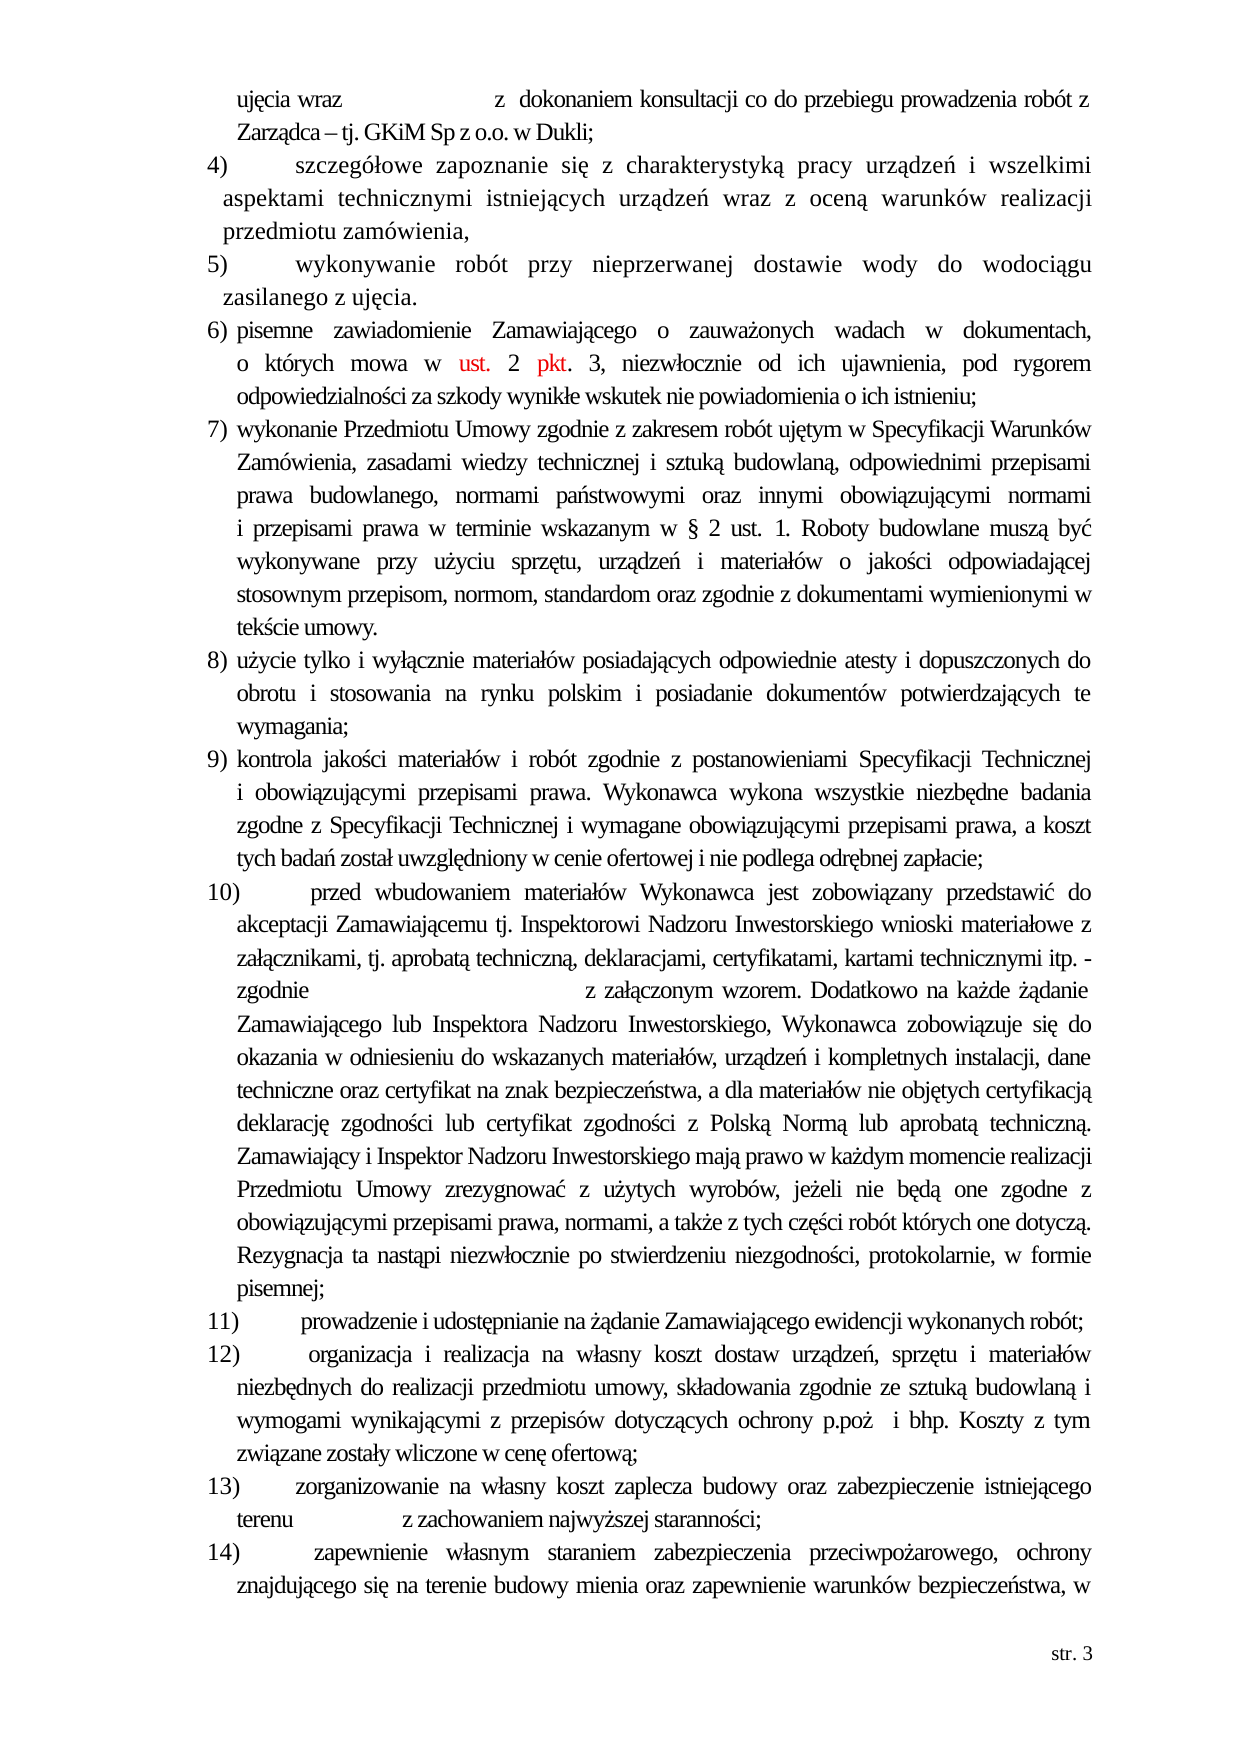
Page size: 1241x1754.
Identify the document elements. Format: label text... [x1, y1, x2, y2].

title przed wbudowaniem materiałów Wykonawca jest zobowiązany przedstawić do akceptacji Zamawiającemu tj. Inspektorowi Nadzoru Inwestorskiego wnioski materiałowe z załącznikami, tj. aprobatą techniczną, deklaracjami, certyfikatami, kartami technicznymi itp. - zgodnie z załączonym wzorem. Dodatkowo na każde żądanie Zamawiającego lub Inspektora Nadzoru Inwestorskiego, Wykonawca zobowiązuje się do okazania w odniesieniu do wskazanych materiałów, urządzeń i kompletnych instalacji, dane techniczne oraz certyfikat na znak bezpieczeństwa, a dla materiałów nie objętych certyfikacją deklarację zgodności lub certyfikat zgodności z Polską Normą lub aprobatą techniczną. Zamawiający i Inspektor Nadzoru Inwestorskiego mają prawo w każdym momencie realizacji Przedmiotu Umowy zrezygnować z użytych wyrobów, jeżeli nie będą one zgodne z obowiązującymi przepisami prawa, normami, a także z tych części robót których one dotyczą. Rezygnacja ta nastąpi niezwłocznie po stwierdzeniu niezgodności, protokolarnie, w formie pisemnej; [207, 877, 1092, 1302]
list wykonywanie robót przy nieprzerwanej dostawie wody do wodociągu zasilanego z ujęcia. [207, 249, 1092, 311]
list szczegółowe zapoznanie się z charakterystyką pracy urządzeń i wszelkimi aspektami technicznymi istniejących urządzeń wraz z oceną warunków realizacji przedmiotu zamówienia, [207, 150, 1092, 245]
title kontrola jakości materiałów i robót zgodnie z postanowieniami Specyfikacji Technicznej i obowiązującymi przepisami prawa. Wykonawca wykona wszystkie niezbędne badania zgodne z Specyfikacji Technicznej i wymagane obowiązującymi przepisami prawa, a koszt tych badań został uwzględniony w cenie ofertowej i nie podlega odrębnej zapłacie; [207, 744, 1092, 872]
title prowadzenie i udostępnianie na żądanie Zamawiającego ewidencji wykonanych robót; [207, 1306, 1092, 1334]
title użycie tylko i wyłącznie materiałów posiadających odpowiednie atesty i dopuszczonych do obrotu i stosowania na rynku polskim i posiadanie dokumentów potwierdzających te wymagania; [207, 645, 1092, 740]
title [207, 84, 1092, 146]
title zorganizowanie na własny koszt zaplecza budowy oraz zabezpieczenie istniejącego terenu z zachowaniem najwyższej staranności; [207, 1471, 1092, 1533]
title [207, 1537, 1092, 1599]
title pisemne zawiadomienie Zamawiającego o zauważonych wadach w dokumentach, o których mowa w ust. 2 pkt. 3, niezwłocznie od ich ujawnienia, pod rygorem odpowiedzialności za szkody wynikłe wskutek nie powiadomienia o ich istnieniu; [207, 315, 1092, 410]
title organizacja i realizacja na własny koszt dostaw urządzeń, sprzętu i materiałów niezbędnych do realizacji przedmiotu umowy, składowania zgodnie ze sztuką budowlaną i wymogami wynikającymi z przepisów dotyczących ochrony p.poż i bhp. Koszty z tym związane zostały wliczone w cenę ofertową; [207, 1339, 1092, 1467]
title wykonanie Przedmiotu Umowy zgodnie z zakresem robót ujętym w Specyfikacji Warunków Zamówienia, zasadami wiedzy technicznej i sztuką budowlaną, odpowiednimi przepisami prawa budowlanego, normami państwowymi oraz innymi obowiązującymi normami i przepisami prawa w terminie wskazanym w § 2 ust. 1. Roboty budowlane muszą być wykonywane przy użyciu sprzętu, urządzeń i materiałów o jakości odpowiadającej stosownym przepisom, normom, standardom oraz zgodnie z dokumentami wymienionymi w tekście umowy. [207, 414, 1092, 641]
